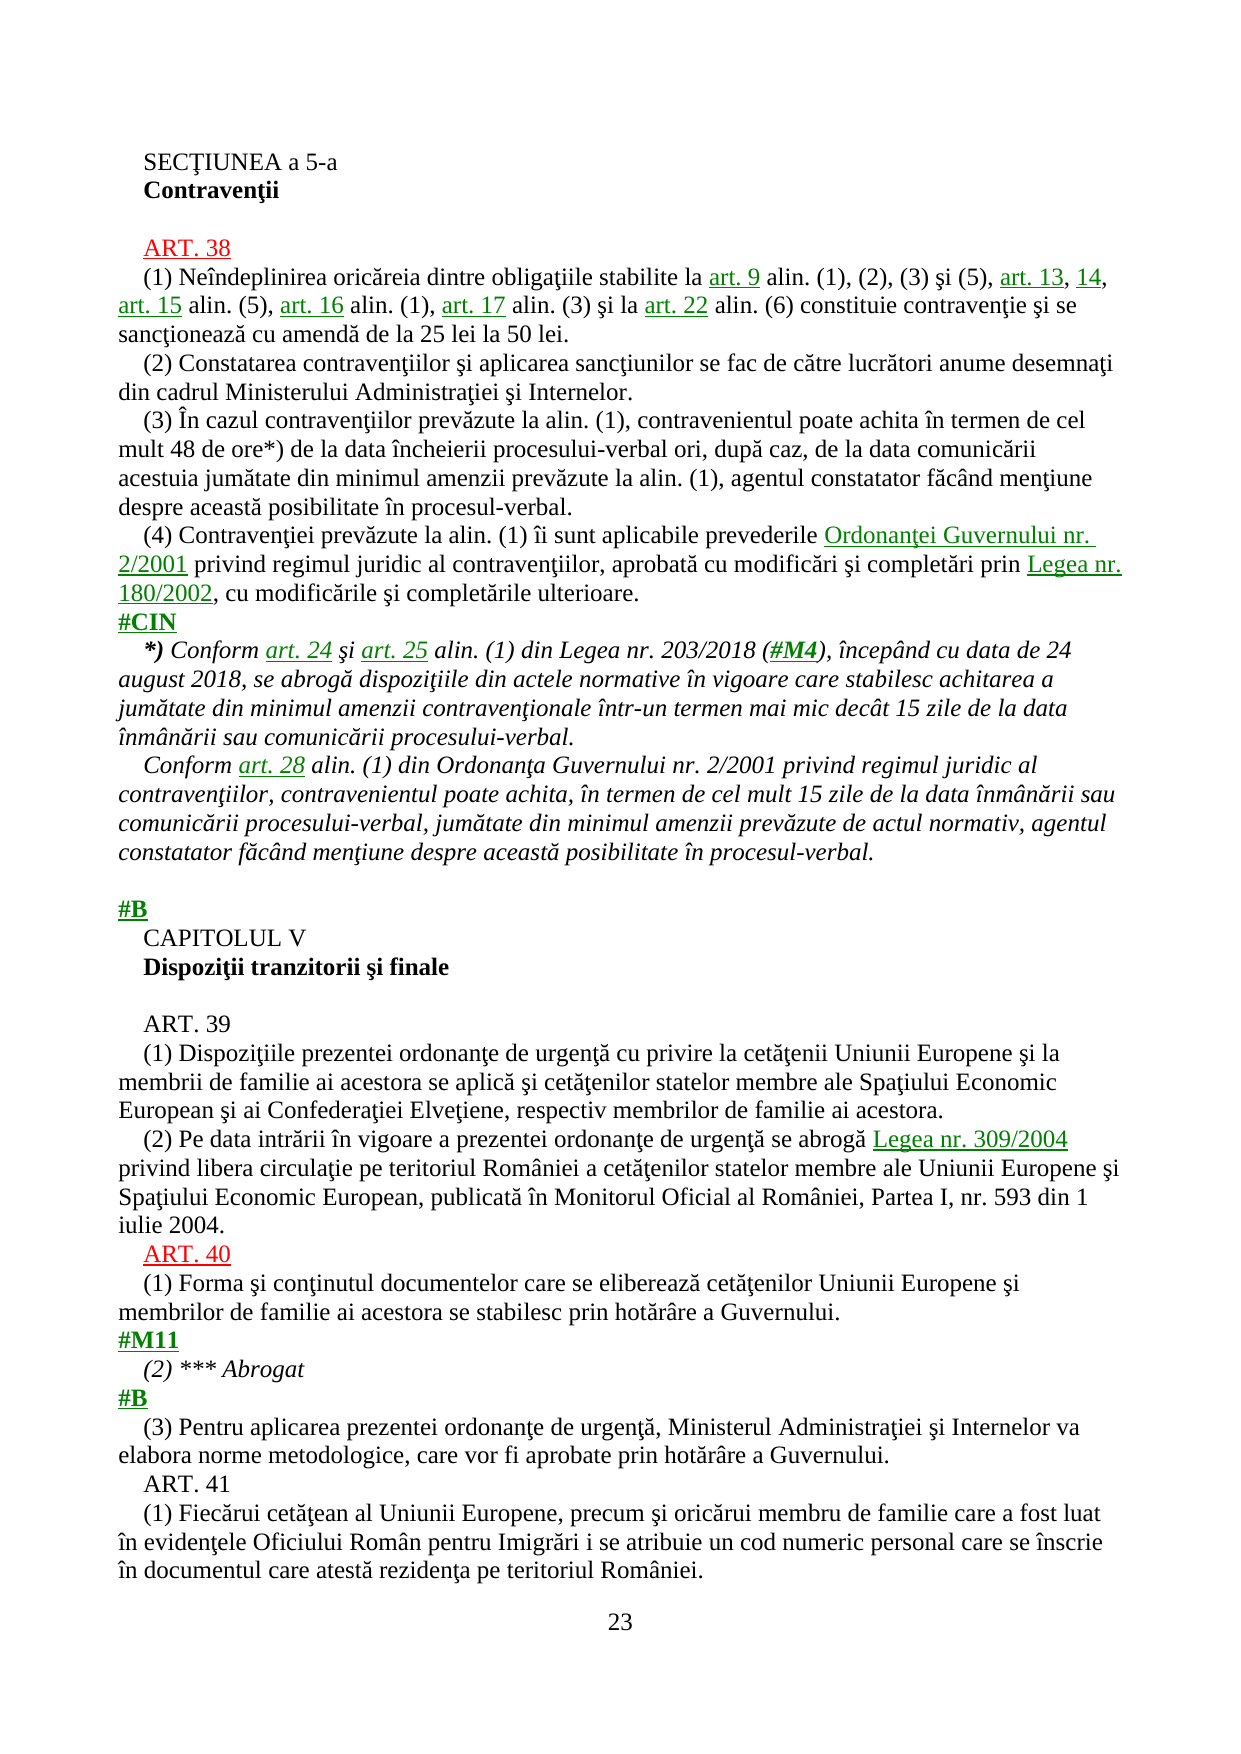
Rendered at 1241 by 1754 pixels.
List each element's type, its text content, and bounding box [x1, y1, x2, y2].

text (1) Forma şi conţinutul documentelor care se eliberează cetăţenilor Uniunii Europene şi membrilor de familie ai acestora se stabilesc prin hotărâre a Guvernului. [118, 1268, 1122, 1326]
text #B [118, 1383, 1122, 1412]
text *) Conform art. 24 şi art. 25 alin. (1) din Legea nr. 203/2018 (#M4), începând cu data de 24 august 2018, se abrogă dispoziţiile din actele normative în vigoare care stabilesc achitarea a jumătate din minimul amenzii contravenţionale într-un termen mai mic decât 15 zile de la data înmânării sau comunicării procesului-verbal. [118, 636, 1122, 751]
text SECŢIUNEA a 5-a [118, 147, 1122, 176]
text Dispoziţii tranzitorii şi finale [118, 952, 1122, 981]
text (2) *** Abrogat [118, 1354, 1122, 1383]
text #M11 [118, 1326, 1122, 1354]
text ART. 41 [118, 1469, 1122, 1498]
text (1) Dispoziţiile prezentei ordonanţe de urgenţă cu privire la cetăţenii Uniunii Europene şi la membrii de familie ai acestora se aplică şi cetăţenilor statelor membre ale Spaţiului Economic European şi ai Confederaţiei Elveţiene, respectiv membrilor de familie ai acestora. [118, 1038, 1122, 1124]
text (3) Pentru aplicarea prezentei ordonanţe de urgenţă, Ministerul Administraţiei şi Internelor va elabora norme metodologice, care vor fi aprobate prin hotărâre a Guvernului. [118, 1412, 1122, 1469]
text ART. 40 [118, 1239, 1122, 1268]
text (2) Pe data intrării în vigoare a prezentei ordonanţe de urgenţă se abrogă Legea nr. 309/2004 privind libera circulaţie pe teritoriul României a cetăţenilor statelor membre ale Uniunii Europene şi Spaţiului Economic European, publicată în Monitorul Oficial al României, Partea I, nr. 593 din 1 iulie 2004. [118, 1124, 1122, 1239]
text #B [118, 894, 1122, 923]
text Conform art. 28 alin. (1) din Ordonanţa Guvernului nr. 2/2001 privind regimul juridic al contravenţiilor, contravenientul poate achita, în termen de cel mult 15 zile de la data înmânării sau comunicării procesului-verbal, jumătate din minimul amenzii prevăzute de actul normativ, agentul constatator făcând menţiune despre această posibilitate în procesul-verbal. [118, 751, 1122, 866]
text ART. 38 [118, 233, 1122, 262]
text (3) În cazul contravenţiilor prevăzute la alin. (1), contravenientul poate achita în termen de cel mult 48 de ore*) de la data încheierii procesului-verbal ori, după caz, de la data comunicării acestuia jumătate din minimul amenzii prevăzute la alin. (1), agentul constatator făcând menţiune despre această posibilitate în procesul-verbal. [118, 406, 1122, 521]
text ART. 39 [118, 1009, 1122, 1038]
text (2) Constatarea contravenţiilor şi aplicarea sancţiunilor se fac de către lucrători anume desemnaţi din cadrul Ministerului Administraţiei şi Internelor. [118, 348, 1122, 406]
text #CIN [118, 607, 1122, 636]
text (4) Contravenţiei prevăzute la alin. (1) îi sunt aplicabile prevederile Ordonanţei Guvernului nr. 2/2001 privind regimul juridic al contravenţiilor, aprobată cu modificări şi completări prin Legea nr. 180/2002, cu modificările şi completările ulterioare. [118, 521, 1122, 607]
text (1) Neîndeplinirea oricăreia dintre obligaţiile stabilite la art. 9 alin. (1), (2), (3) şi (5), art. 13, 14, art. 15 alin. (5), art. 16 alin. (1), art. 17 alin. (3) şi la art. 22 alin. (6) constituie contravenţie şi se sancţionează cu amendă de la 25 lei la 50 lei. [118, 262, 1122, 348]
text Contravenţii [118, 176, 1122, 204]
text (1) Fiecărui cetăţean al Uniunii Europene, precum şi oricărui membru de familie care a fost luat în evidenţele Oficiului Român pentru Imigrări i se atribuie un cod numeric personal care se înscrie în documentul care atestă rezidenţa pe teritoriul României. [118, 1498, 1122, 1584]
text CAPITOLUL V [118, 923, 1122, 952]
